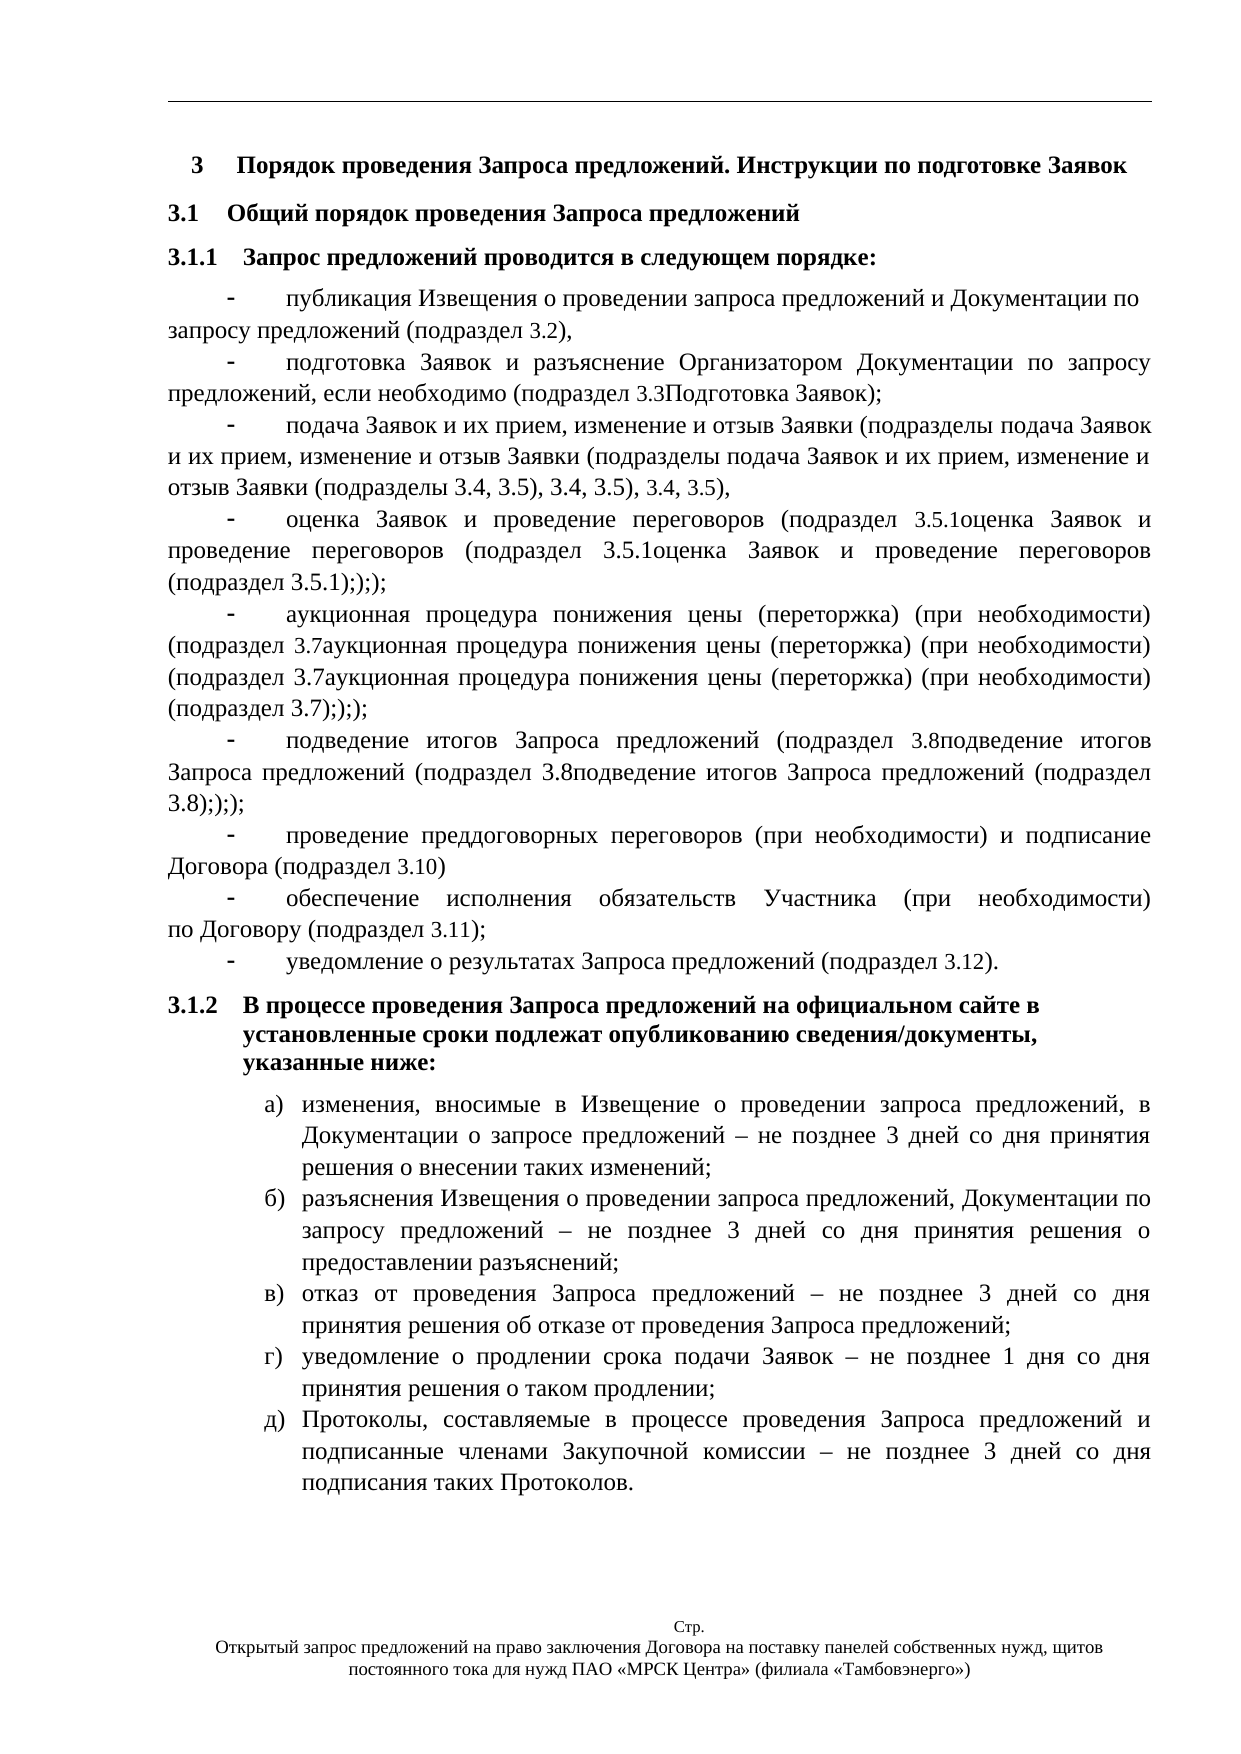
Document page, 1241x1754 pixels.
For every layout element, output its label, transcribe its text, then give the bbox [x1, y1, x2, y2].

subtitle В процессе проведения Запроса предложений на официальном сайте в установленные сроки подлежат опубликованию сведения/документы, указанные ниже: [168, 990, 1152, 1076]
list публикация Извещения о проведении запроса предложений и Документации по запросу предложений (подраздел 3.2), [168, 283, 1152, 344]
subtitle Общий порядок проведения Запроса предложений [168, 198, 1152, 227]
list оценка Заявок и проведение переговоров (подраздел 3.5.1); [168, 504, 1152, 596]
list подготовка Заявок и разъяснение Организатором Документации по запросу предложений, если необходимо (подраздел 3.3); [168, 347, 1152, 407]
subtitle Запрос предложений проводится в следующем порядке: [168, 242, 1152, 271]
list подведение итогов Запроса предложений (подраздел 3.8); [168, 725, 1152, 817]
list аукционная процедура понижения цены (переторжка) (при необходимости) (подраздел 3.7); [168, 599, 1152, 722]
list проведение преддоговорных переговоров (при необходимости) и подписание Договора (подраздел 3.10) [168, 820, 1152, 880]
list подача Заявок и их прием, изменение и отзыв Заявки (подразделы 3.4, 3.5), [168, 410, 1152, 501]
list изменения, вносимые в Извещение о проведении запроса предложений, в Документации о запросе предложений – не позднее 3 дней со дня принятия решения о внесении таких изменений; [264, 1089, 1152, 1181]
list уведомление о продлении срока подачи Заявок – не позднее 1 дня со дня принятия решения о таком продлении; [264, 1341, 1152, 1402]
list разъяснения Извещения о проведении запроса предложений, Документации по запросу предложений – не позднее 3 дней со дня принятия решения о предоставлении разъяснений; [264, 1183, 1152, 1275]
list обеспечение исполнения обязательств Участника (при необходимости) по Договору (подраздел 3.11); [168, 883, 1152, 943]
list уведомление о результатах Запроса предложений (подраздел 3.12). [168, 946, 1152, 975]
list отказ от проведения Запроса предложений – не позднее 3 дней со дня принятия решения об отказе от проведения Запроса предложений; [264, 1278, 1152, 1338]
subtitle Порядок проведения Запроса предложений. Инструкции по подготовке Заявок [166, 150, 1152, 179]
list Протоколы, составляемые в процессе проведения Запроса предложений и подписанные членами Закупочной комиссии – не позднее 3 дней со дня подписания таких Протоколов. [264, 1404, 1152, 1496]
